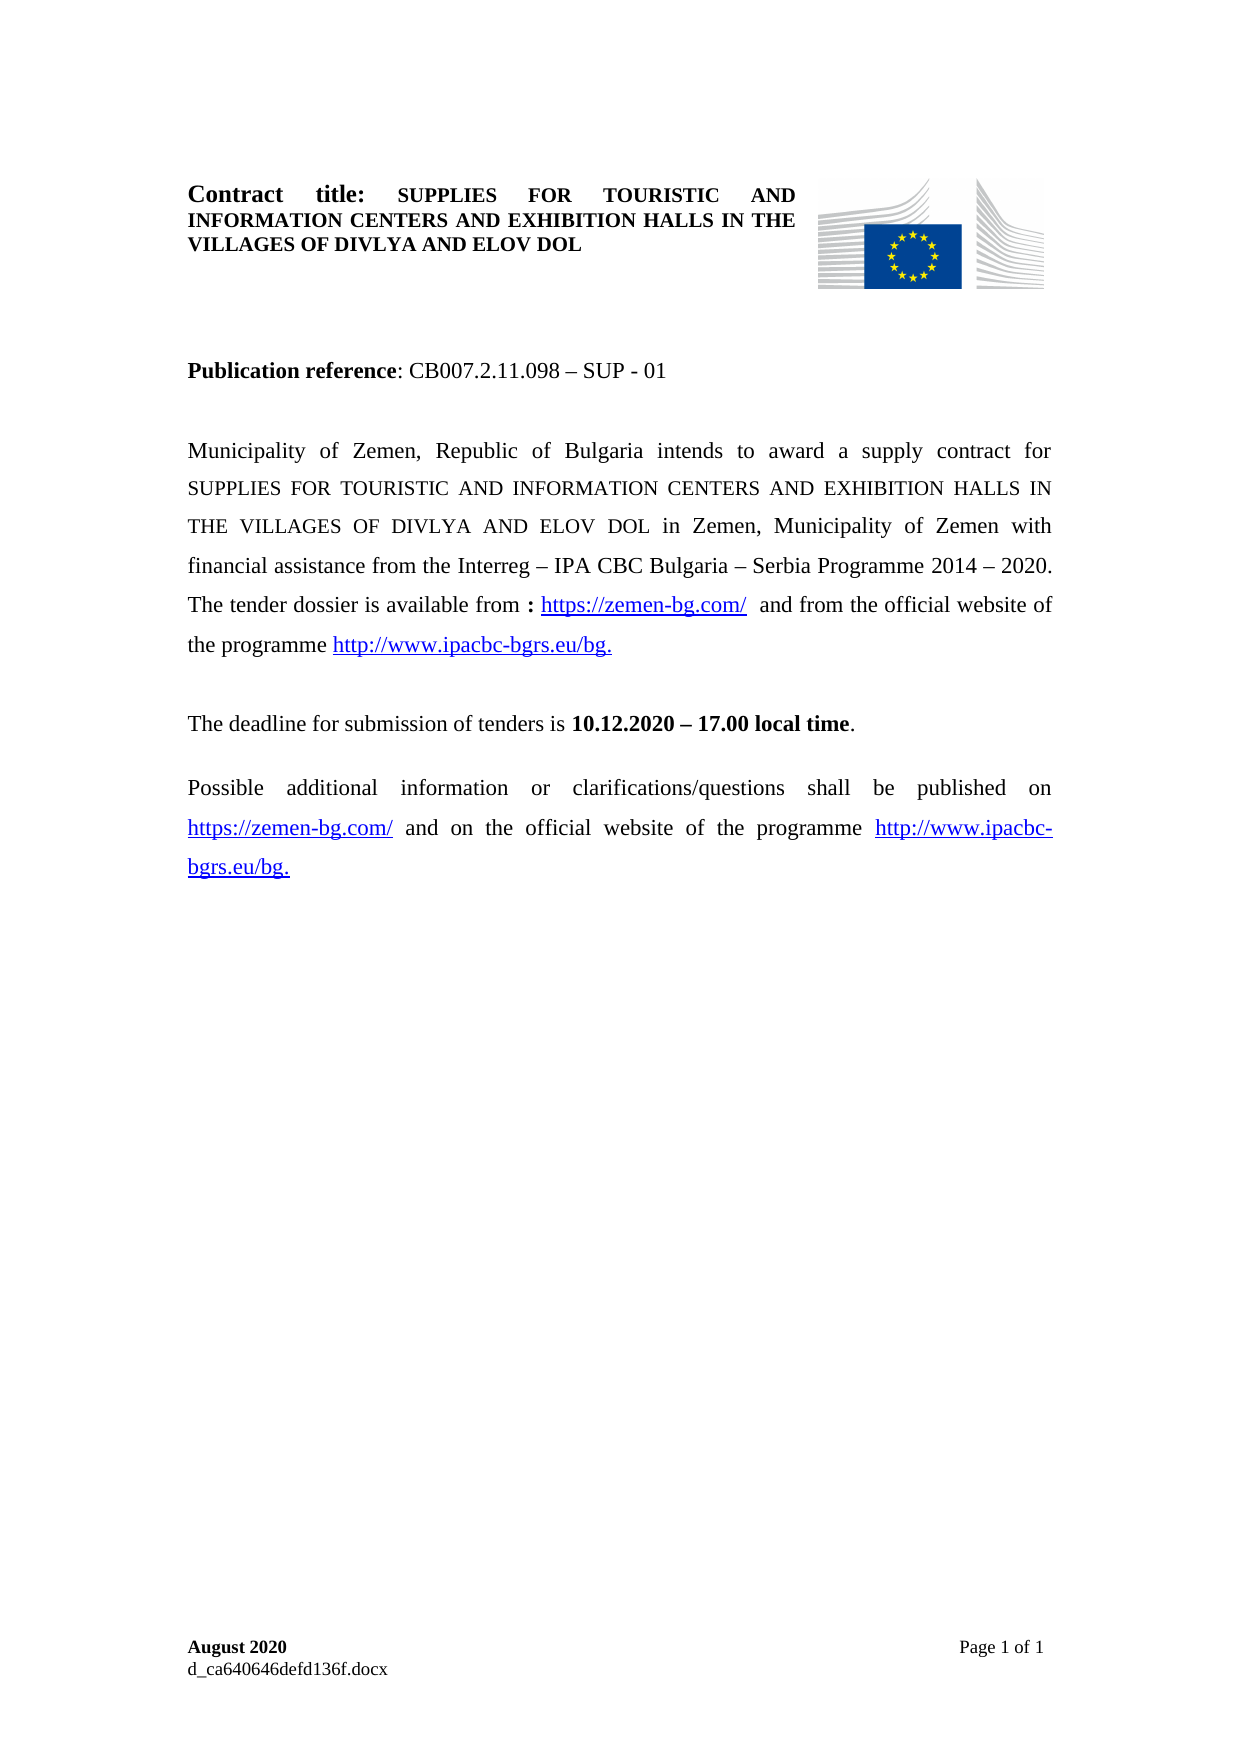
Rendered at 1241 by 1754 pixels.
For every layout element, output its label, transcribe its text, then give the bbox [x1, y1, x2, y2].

picture [818, 178, 1044, 289]
table_header Contract title: SUPPLIES FOR TOURISTIC AND INFORMATION CENTERS AND EXHIBITION HALLS IN THE VILLAGES OF DIVLYA AND ELOV DOL Publication reference: CB007.2.11.098 – SUP - 01 [176, 179, 808, 437]
table_header [808, 179, 1064, 437]
text The deadline for submission of tenders is 10.12.2020 – 17.00 local time. [187, 710, 1053, 736]
text Possible additional information or clarifications/questions shall be published on https://zemen-bg.com/ and on the official website of the programme http://www.ipacbc-bgrs.eu/bg. [187, 774, 1053, 880]
text Municipality of Zemen, Republic of Bulgaria intends to award a supply contract for SUPPLIES FOR TOURISTIC AND INFORMATION CENTERS AND EXHIBITION HALLS IN THE VILLAGES OF DIVLYA AND ELOV DOL in Zemen, Municipality of Zemen with financial assistance from the Interreg – IPA CBC Bulgaria – Serbia Programme 2014 – 2020. The tender dossier is available from : https://zemen-bg.com/ and from the official website of the programme http://www.ipacbc-bgrs.eu/bg. [187, 437, 1053, 657]
